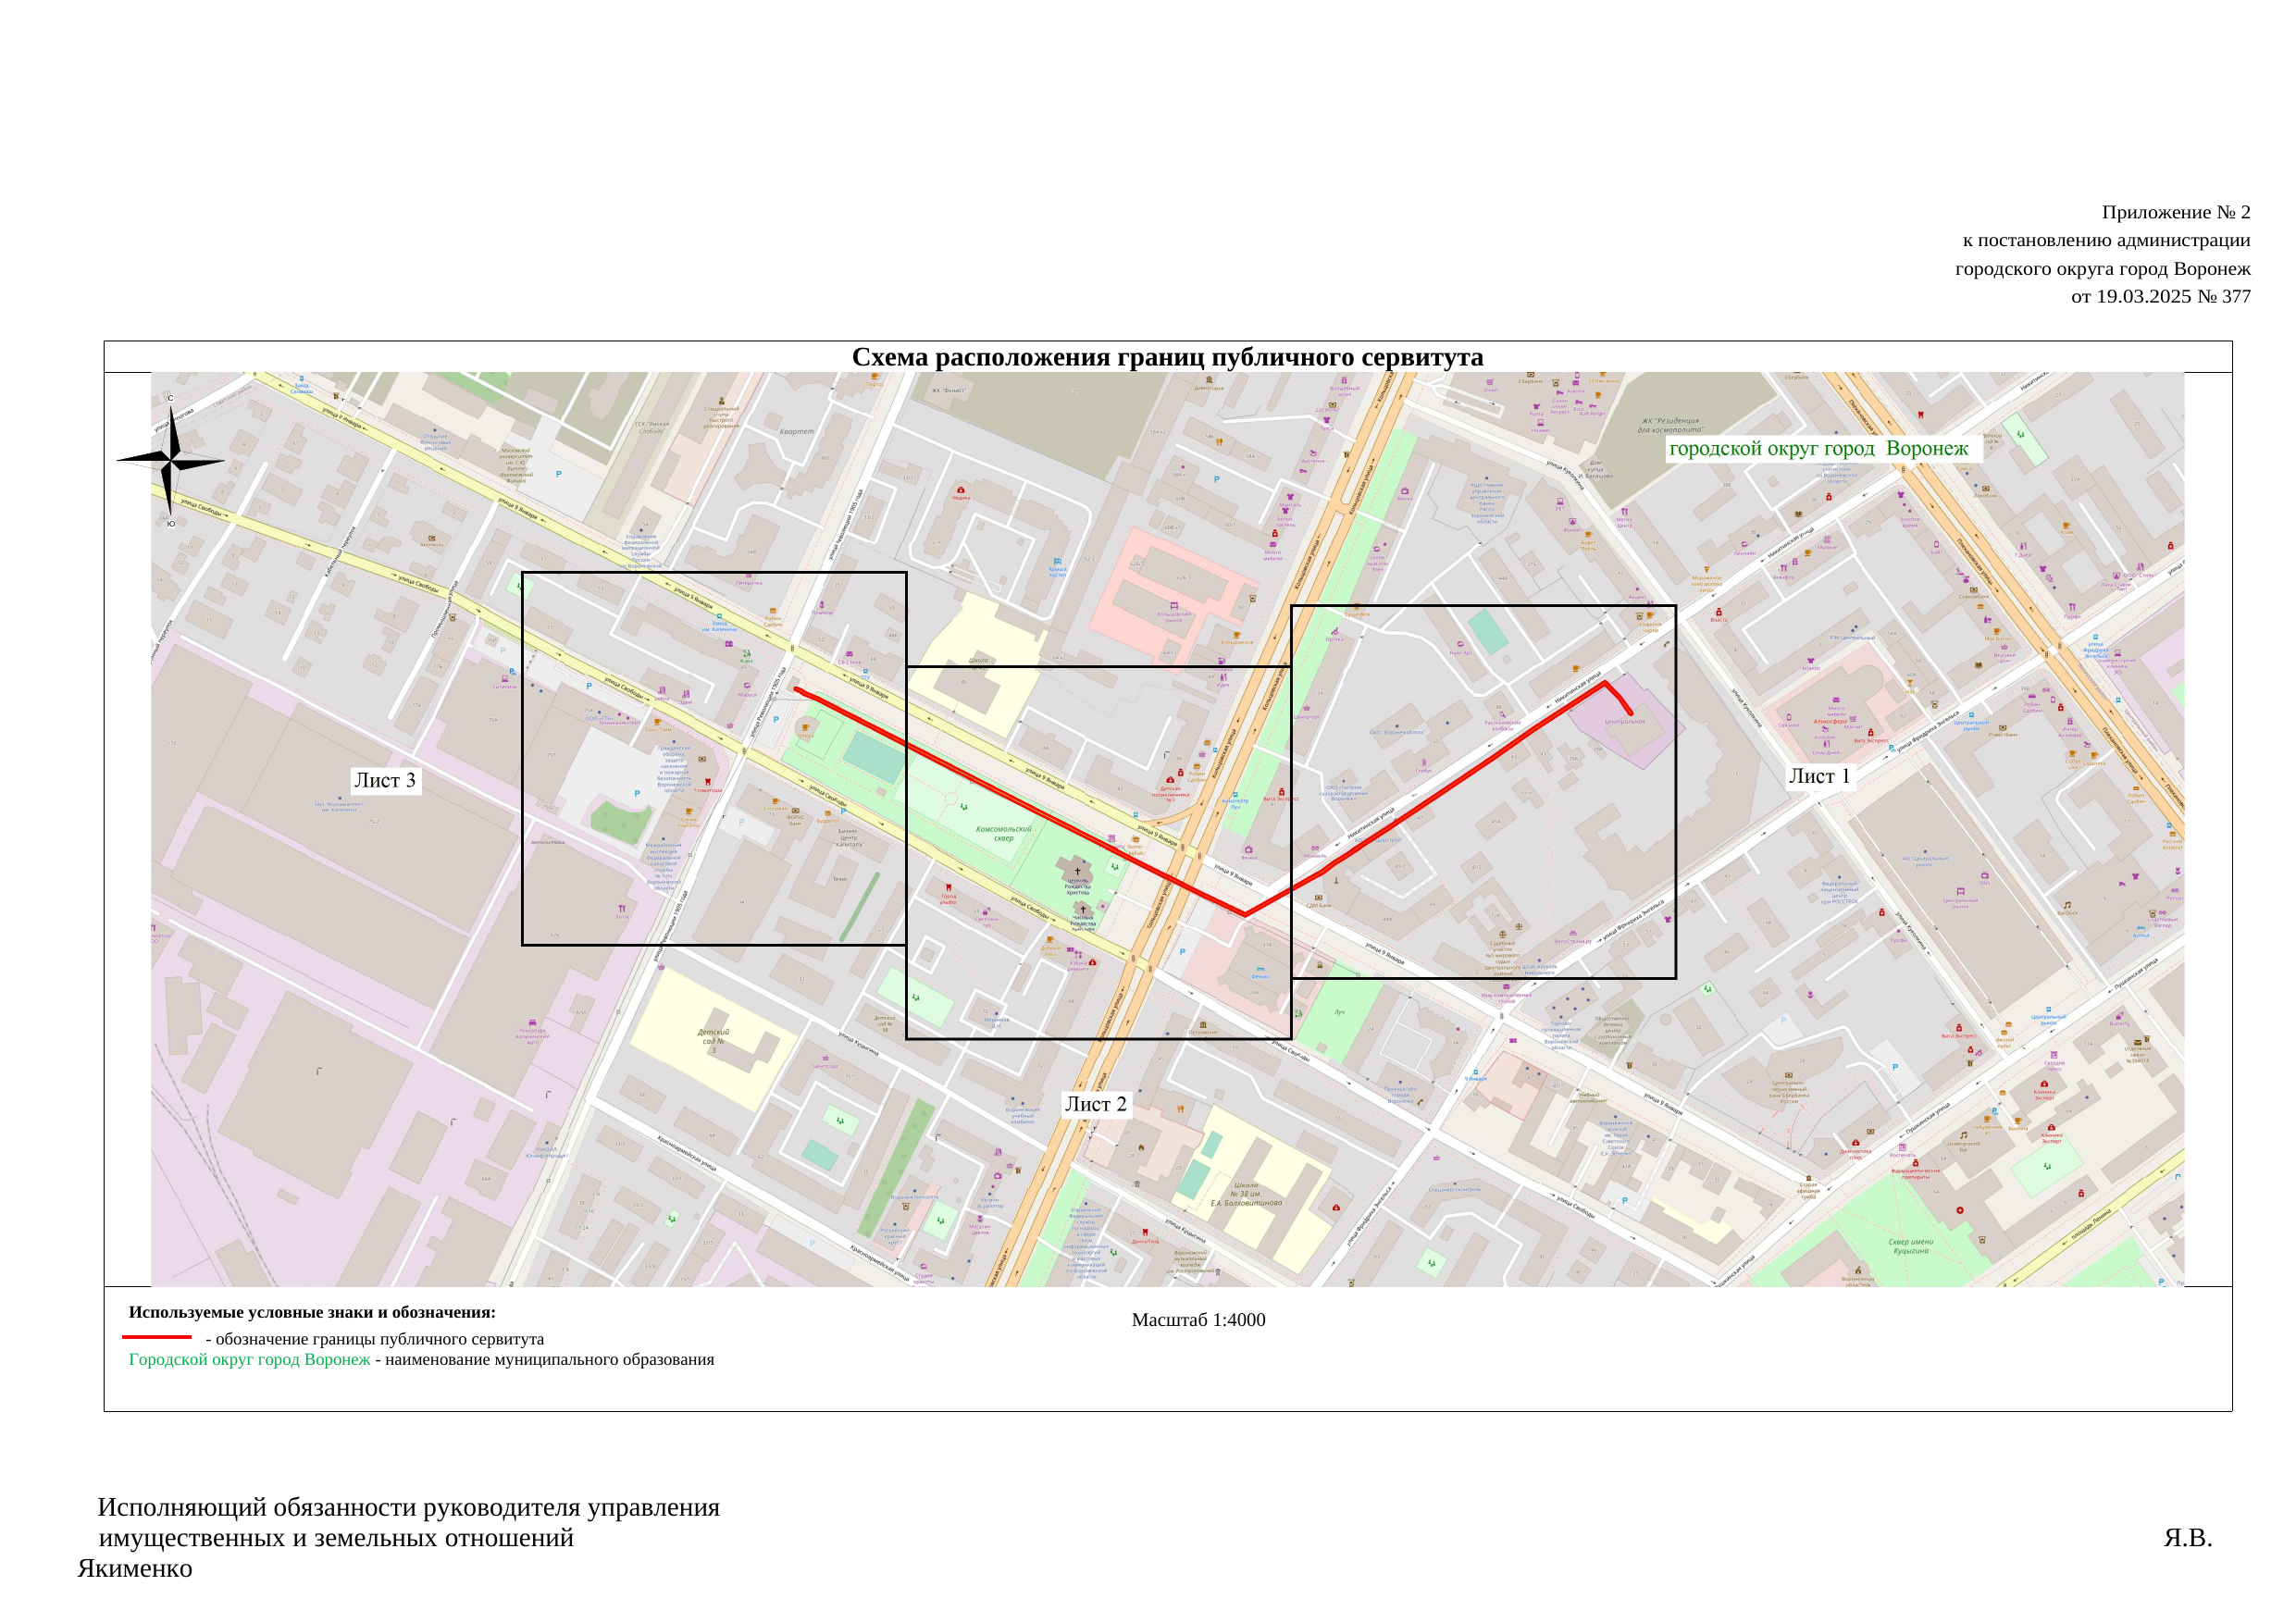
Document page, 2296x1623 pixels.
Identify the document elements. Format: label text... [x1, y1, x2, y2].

text к постановлению администрации [7, 229, 2251, 251]
table_cell [2185, 373, 2232, 1286]
picture [162, 414, 170, 459]
text Исполняющий обязанности руководителя управления [77, 1492, 2183, 1521]
text имущественных и земельных отношений Я.В. Якименко [77, 1522, 2234, 1583]
text городского округа город Воронеж [7, 257, 2251, 279]
picture [151, 461, 169, 469]
table_cell [105, 1287, 2232, 1411]
picture [151, 372, 2185, 1287]
text Приложение № 2 [7, 201, 2251, 223]
text от 19.03.2025 № 377 [7, 285, 2251, 307]
picture [173, 452, 217, 460]
table_header Схема расположения границ публичного сервитута [105, 341, 2232, 372]
table_cell [105, 373, 151, 1286]
picture [171, 463, 180, 508]
